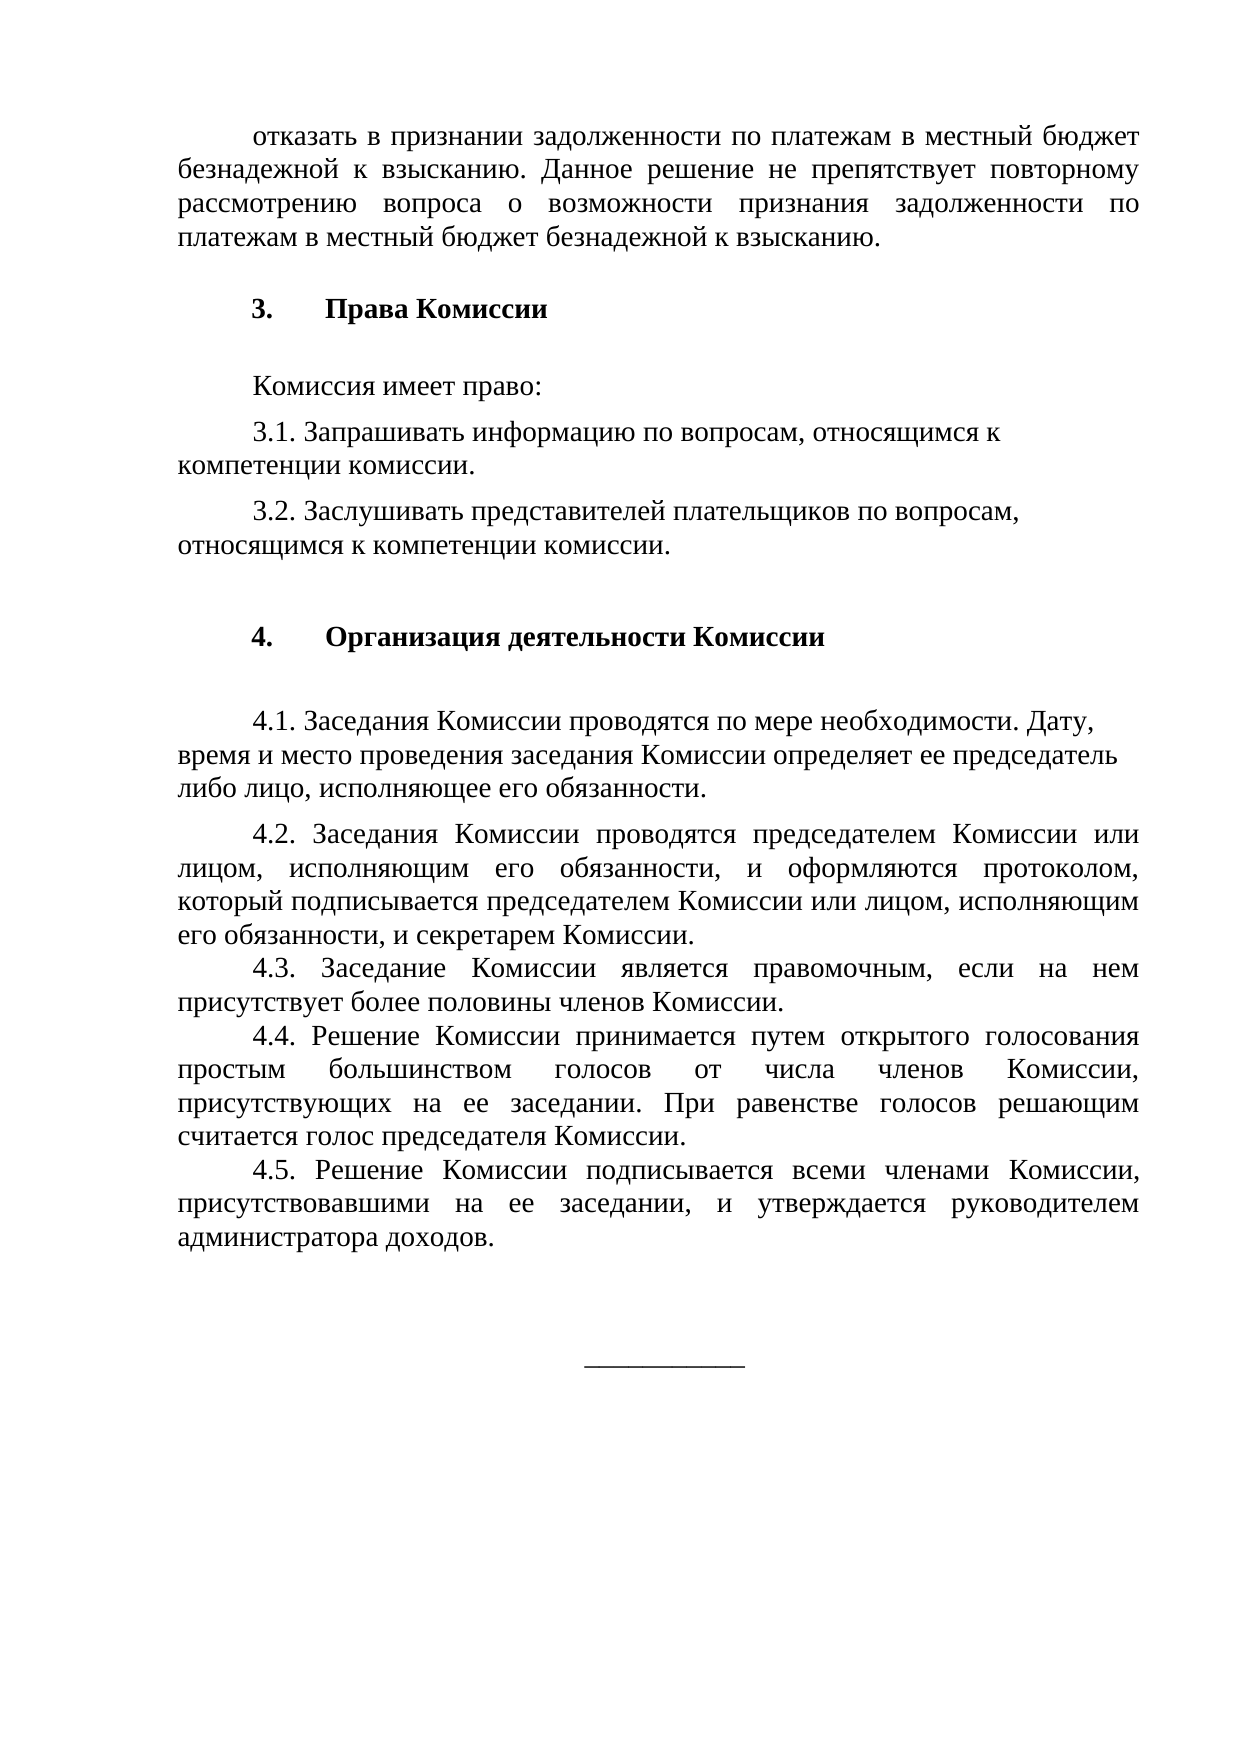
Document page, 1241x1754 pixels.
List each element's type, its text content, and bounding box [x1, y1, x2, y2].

text Комиссия имеет право: [177, 368, 1141, 401]
text 4.1. Заседания Комиссии проводятся по мере необходимости. Дату, время и место проведения заседания Комиссии определяет ее председатель либо лицо, исполняющее его обязанности. [177, 703, 1140, 804]
text 3.1. Запрашивать информацию по вопросам, относящимся к компетенции комиссии. [177, 414, 1141, 481]
list Права Комиссии [251, 291, 1141, 324]
text 3.2. Заслушивать представителей плательщиков по вопросам, относящимся к компетенции комиссии. [177, 493, 1141, 560]
list Организация деятельности Комиссии [251, 619, 1141, 652]
text отказать в признании задолженности по платежам в местный бюджет безнадежной к взысканию. Данное решение не препятствует повторному рассмотрению вопроса о возможности признания задолженности по платежам в местный бюджет безнадежной к взысканию. [177, 118, 1140, 252]
text ___________ [177, 1337, 1152, 1371]
text 4.2. Заседания Комиссии проводятся председателем Комиссии или лицом, исполняющим его обязанности, и оформляются протоколом, который подписывается председателем Комиссии или лицом, исполняющим его обязанности, и секретарем Комиссии. [177, 816, 1140, 951]
text 4.4. Решение Комиссии принимается путем открытого голосования простым большинством голосов от числа членов Комиссии, присутствующих на ее заседании. При равенстве голосов решающим считается голос председателя Комиссии. [177, 1018, 1140, 1152]
text 4.3. Заседание Комиссии является правомочным, если на нем присутствует более половины членов Комиссии. [177, 951, 1140, 1018]
text 4.5. Решение Комиссии подписывается всеми членами Комиссии, присутствовавшими на ее заседании, и утверждается руководителем администратора доходов. [177, 1152, 1140, 1252]
